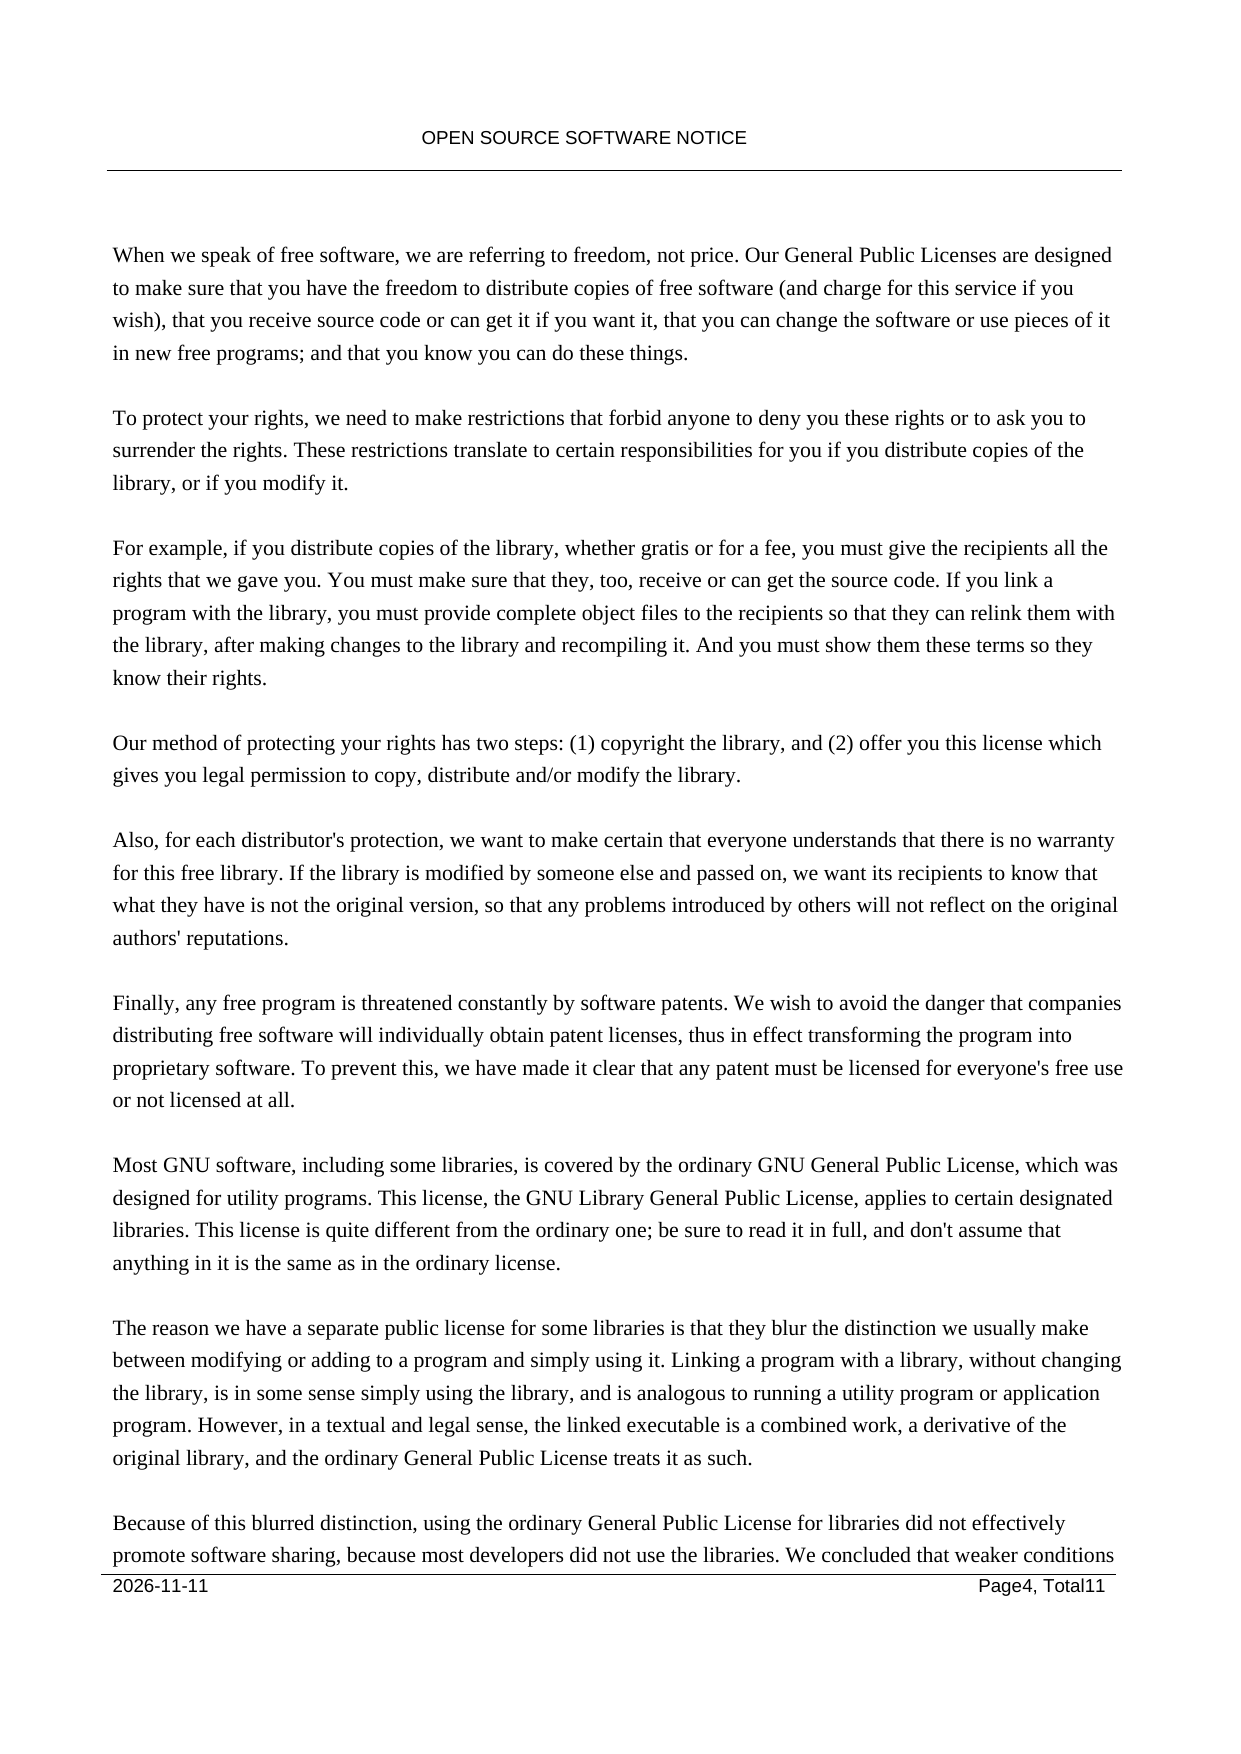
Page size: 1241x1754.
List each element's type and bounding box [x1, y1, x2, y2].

text [112, 206, 1128, 1571]
